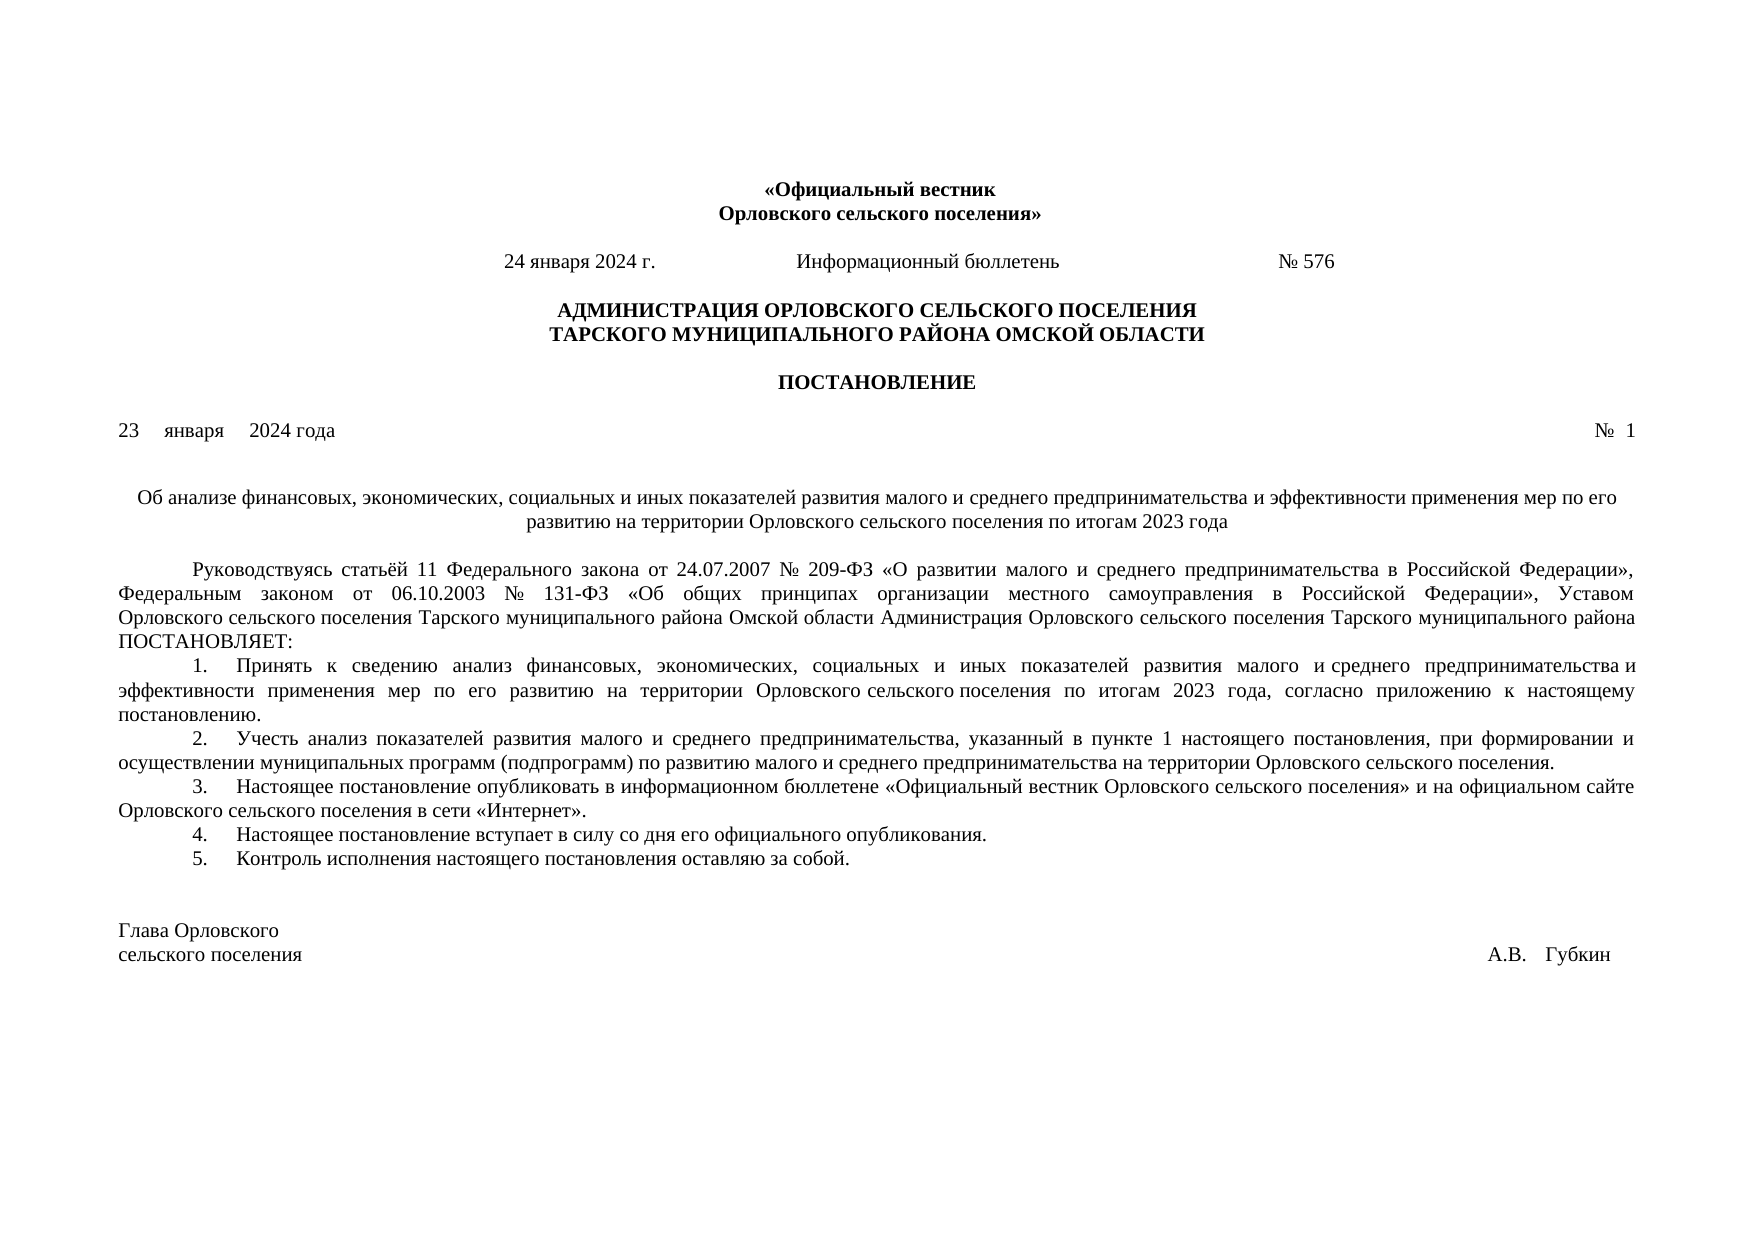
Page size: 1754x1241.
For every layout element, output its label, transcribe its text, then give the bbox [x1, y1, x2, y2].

list Принять к сведению анализ финансовых, экономических, социальных и иных показателей развития малого и среднего предпринимательства и эффективности применения мер по его развитию на территории Орловского сельского поселения по итогам 2023 года, согласно приложению к настоящему постановлению. [118, 653, 1636, 726]
list Настоящее постановление вступает в силу со дня его официального опубликования. [118, 822, 1636, 846]
text Об анализе финансовых, экономических, социальных и иных показателей развития малого и среднего предпринимательства и эффективности применения мер по его развитию на территории Орловского сельского поселения по итогам 2023 года [118, 485, 1636, 533]
text Орловского сельского поселения» [124, 201, 1636, 225]
text ТАРСКОГО МУНИЦИПАЛЬНОГО РАЙОНА ОМСКОЙ ОБЛАСТИ [118, 322, 1636, 346]
text «Официальный вестник [124, 177, 1636, 201]
text 23 января 2024 года № 1 [118, 418, 1636, 485]
text Руководствуясь статьёй 11 Федерального закона от 24.07.2007 № 209-ФЗ «О развитии малого и среднего предпринимательства в Российской Федерации», Федеральным законом от 06.10.2003 № 131-ФЗ «Об общих принципах организации местного самоуправления в Российской Федерации», Уставом Орловского сельского поселения Тарского муниципального района Омской области Администрация Орловского сельского поселения Тарского муниципального района ПОСТАНОВЛЯЕТ: [118, 557, 1636, 653]
list Контроль исполнения настоящего постановления оставляю за собой. [118, 846, 1636, 870]
list Настоящее постановление опубликовать в информационном бюллетене «Официальный вестник Орловского сельского поселения» и на официальном сайте Орловского сельского поселения в сети «Интернет». [118, 774, 1636, 822]
list Учесть анализ показателей развития малого и среднего предпринимательства, указанный в пункте 1 настоящего постановления, при формировании и осуществлении муниципальных программ (подпрограмм) по развитию малого и среднего предпринимательства на территории Орловского сельского поселения. [118, 726, 1636, 774]
text Глава Орловского [118, 918, 1636, 942]
text 24 января 2024 г. Информационный бюллетень № 576 [124, 249, 1636, 273]
text АДМИНИСТРАЦИЯ ОРЛОВСКОГО СЕЛЬСКОГО ПОСЕЛЕНИЯ [118, 297, 1636, 322]
text ПОСТАНОВЛЕНИЕ [118, 370, 1636, 394]
text сельского поселения А.В. Губкин [118, 942, 1636, 1009]
